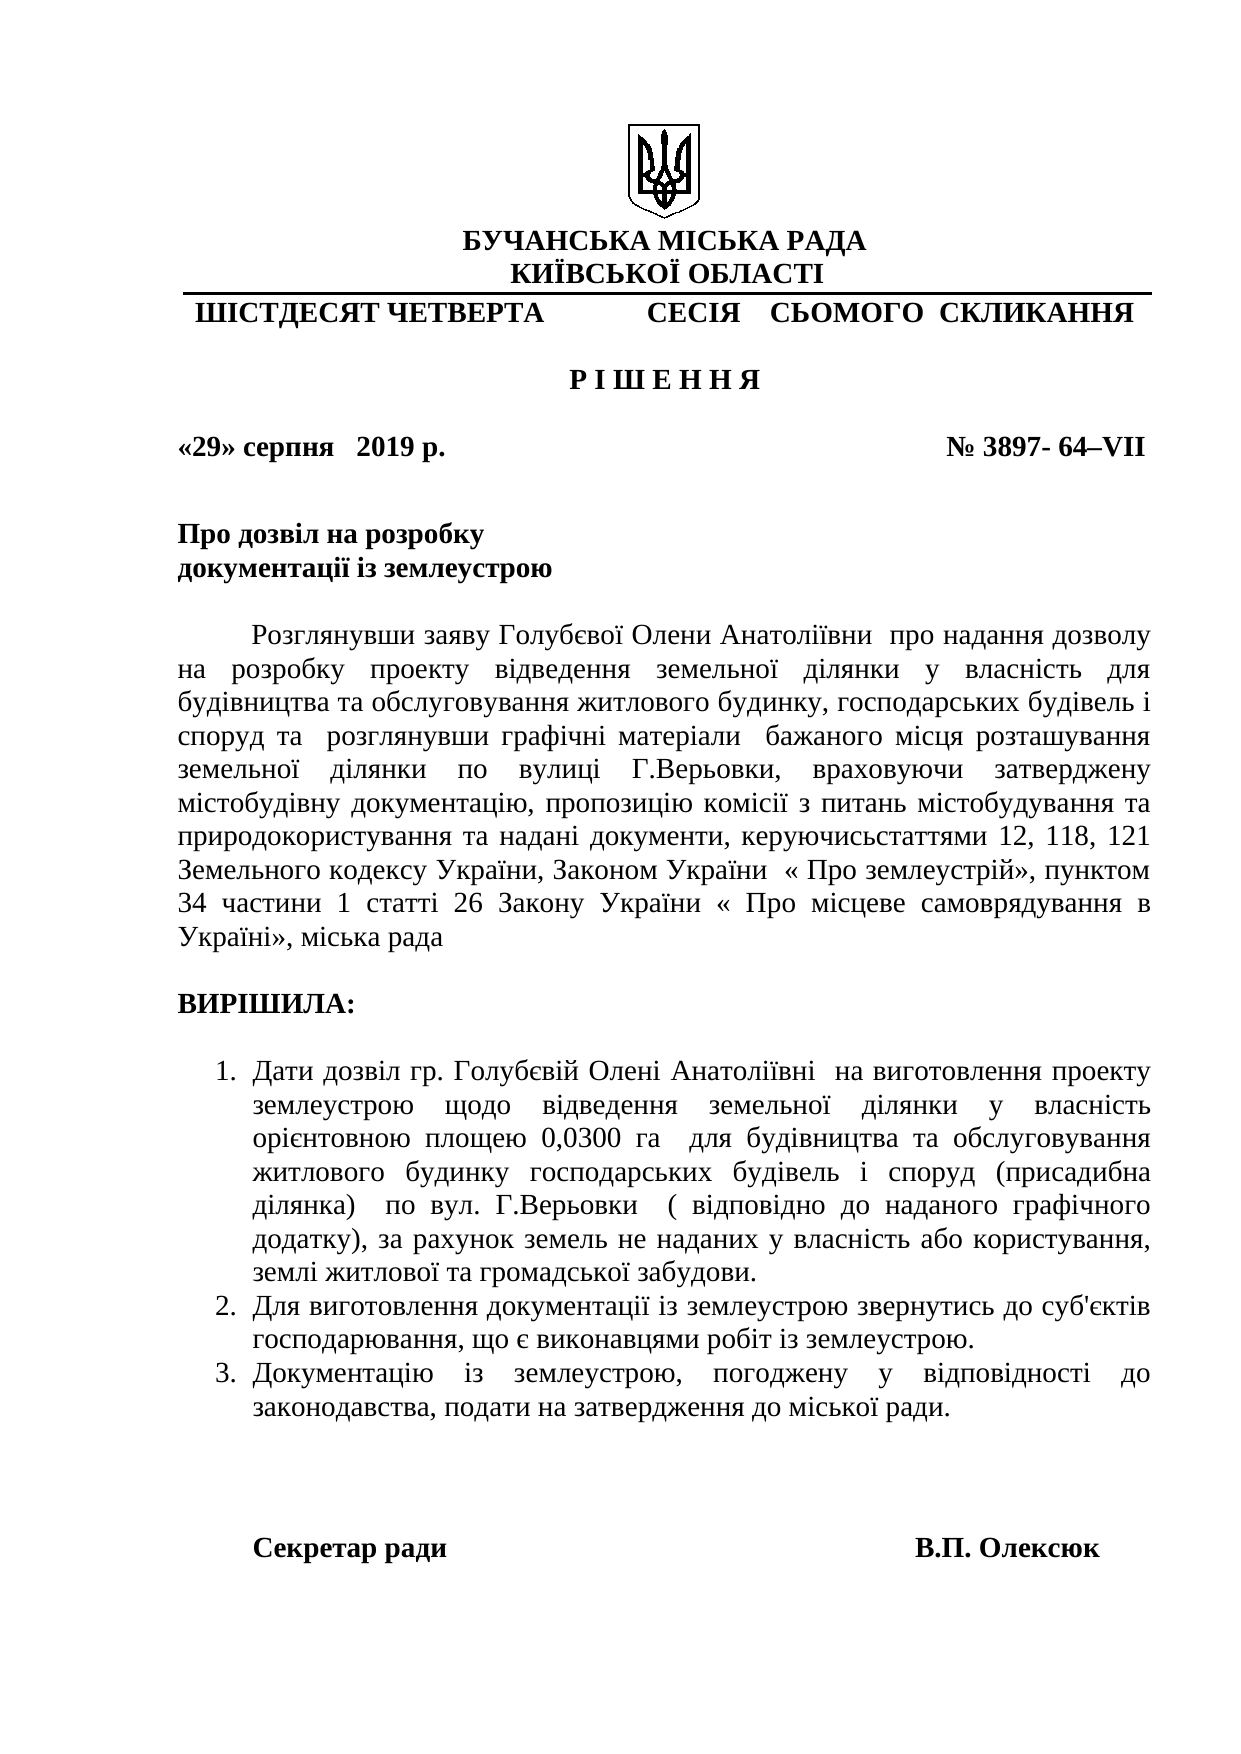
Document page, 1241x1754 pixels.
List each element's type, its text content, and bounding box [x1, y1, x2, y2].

list Для виготовлення документації із землеустрою звернутись до суб'єктів господарювання, що є виконавцями робіт із землеустрою. [215, 1288, 1152, 1355]
text КИЇВСЬКОЇ ОБЛАСТІ [183, 256, 1152, 292]
text «29» серпня 2019 р. № 3897- 64–VІІ [177, 429, 1152, 463]
list Документацію із землеустрою, погоджену у відповідності до законодавства, подати на затвердження до міської ради. [215, 1355, 1152, 1422]
list Дати дозвіл гр. Голубєвій Олені Анатоліївні на виготовлення проекту землеустрою щодо відведення земельної ділянки у власність орієнтовною площею 0,0300 га для будівництва та обслуговування житлового будинку господарських будівель і споруд (присадибна ділянка) по вул. Г.Верьовки ( відповідно до наданого графічного додатку), за рахунок земель не наданих у власність або користування, землі житлової та громадської забудови. [215, 1053, 1152, 1288]
text ШІСТДЕСЯТ ЧЕТВЕРТА СЕСІЯ СЬОМОГО СКЛИКАННЯ [177, 295, 1152, 329]
text БУЧАНСЬКА МІСЬКА РАДА [177, 223, 1152, 256]
text Розглянувши заяву Голубєвої Олени Анатоліївни про надання дозволу на розробку проекту відведення земельної ділянки у власність для будівництва та обслуговування житлового будинку, господарських будівель і споруд та розглянувши графічні матеріали бажаного місця розташування земельної ділянки по вулиці Г.Верьовки, враховуючи затверджену містобудівну документацію, пропозицію комісії з питань містобудування та природокористування та надані документи, керуючисьстаттями 12, 118, 121 Земельного кодексу України, Законом України « Про землеустрій», пунктом 34 частини 1 статті 26 Закону України « Про місцеве самоврядування в Україні», міська рада [177, 617, 1152, 953]
text Р І Ш Е Н Н Я [177, 362, 1152, 396]
text ВИРІШИЛА: [177, 986, 1152, 1020]
text Про дозвіл на розробку [177, 517, 1152, 550]
text документації із землеустрою [177, 550, 1152, 584]
list Секретар ради В.П. Олексюк [252, 1530, 1152, 1563]
